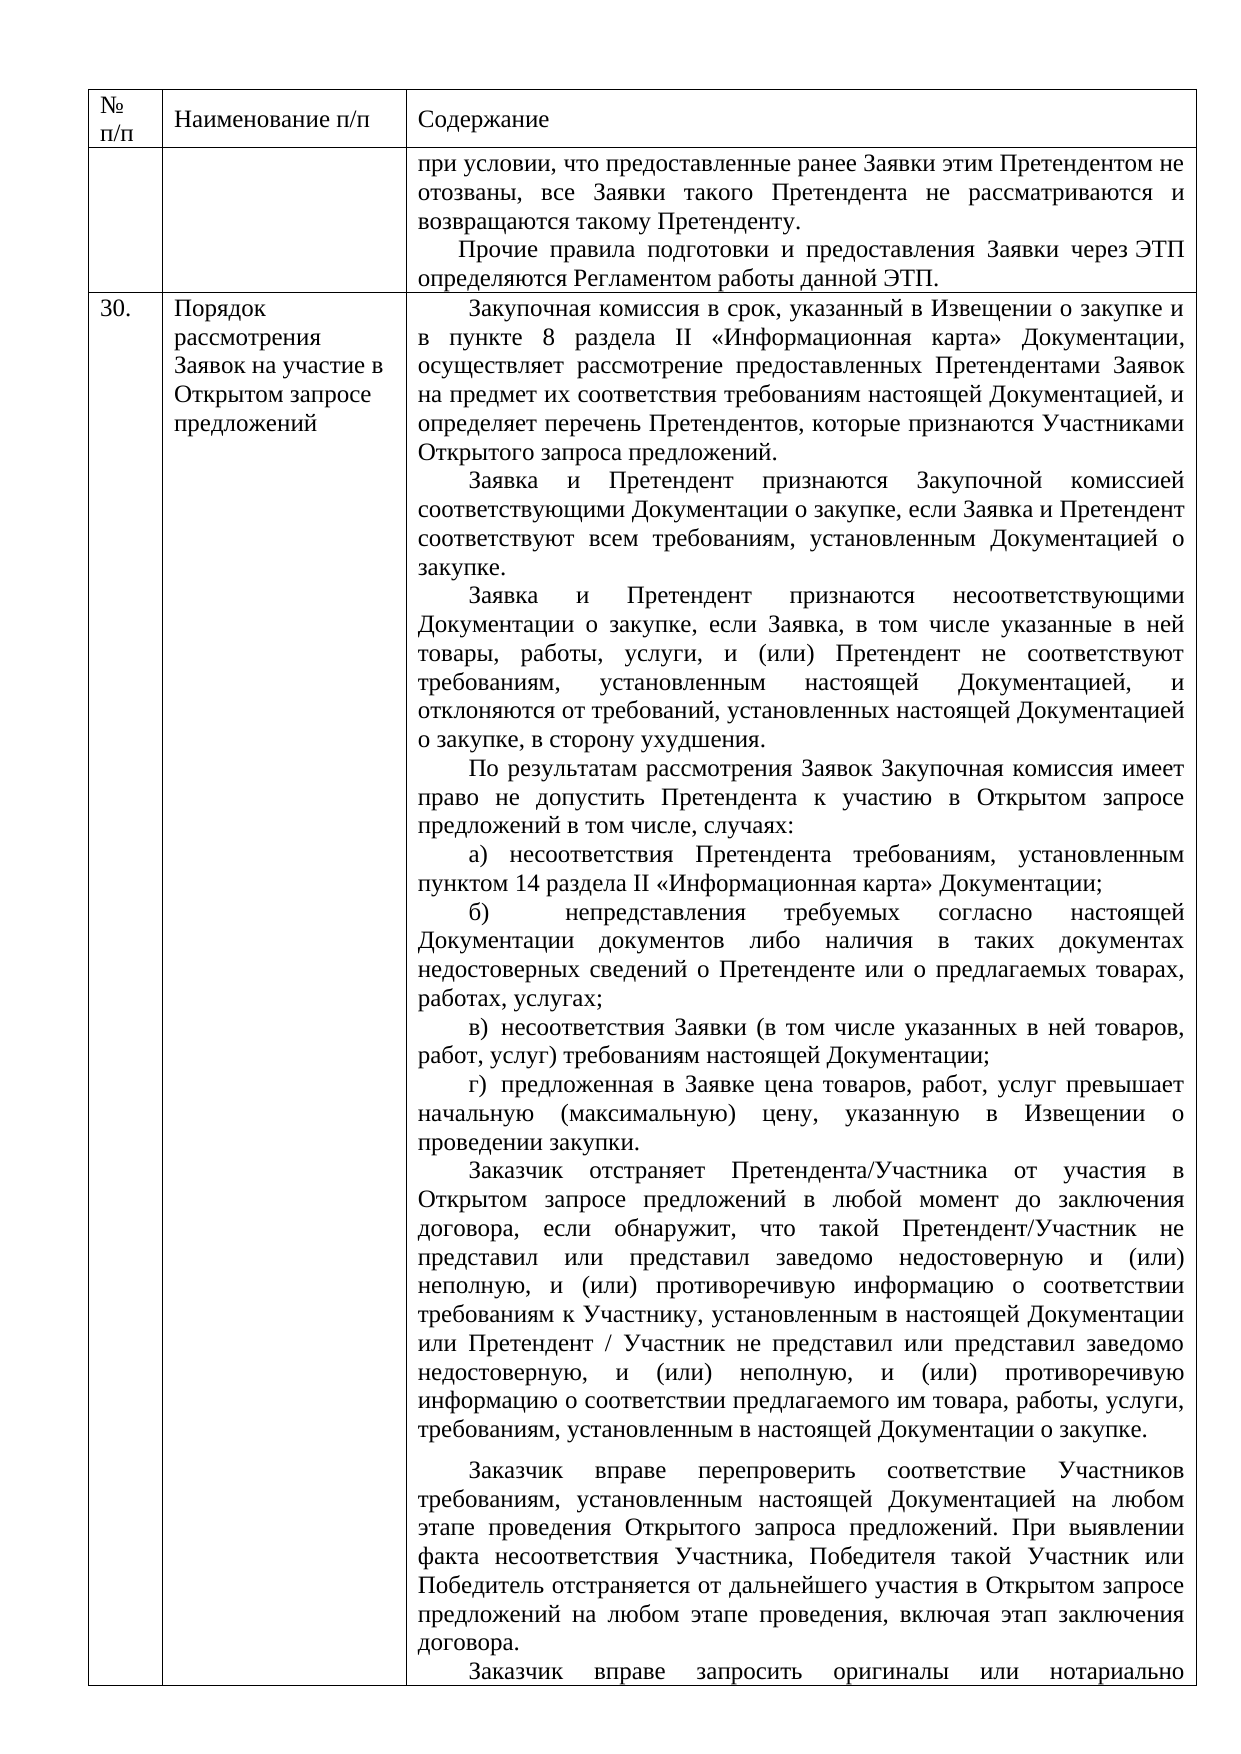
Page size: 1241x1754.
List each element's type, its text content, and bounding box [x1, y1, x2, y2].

table_header Содержание [407, 90, 1196, 147]
table_cell [89, 293, 162, 1685]
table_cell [407, 293, 1196, 1685]
table_header № п/п [89, 90, 162, 147]
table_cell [407, 148, 1196, 292]
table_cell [163, 293, 406, 1685]
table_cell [163, 148, 406, 292]
table_cell [89, 148, 162, 292]
table_header Наименование п/п [163, 90, 406, 147]
